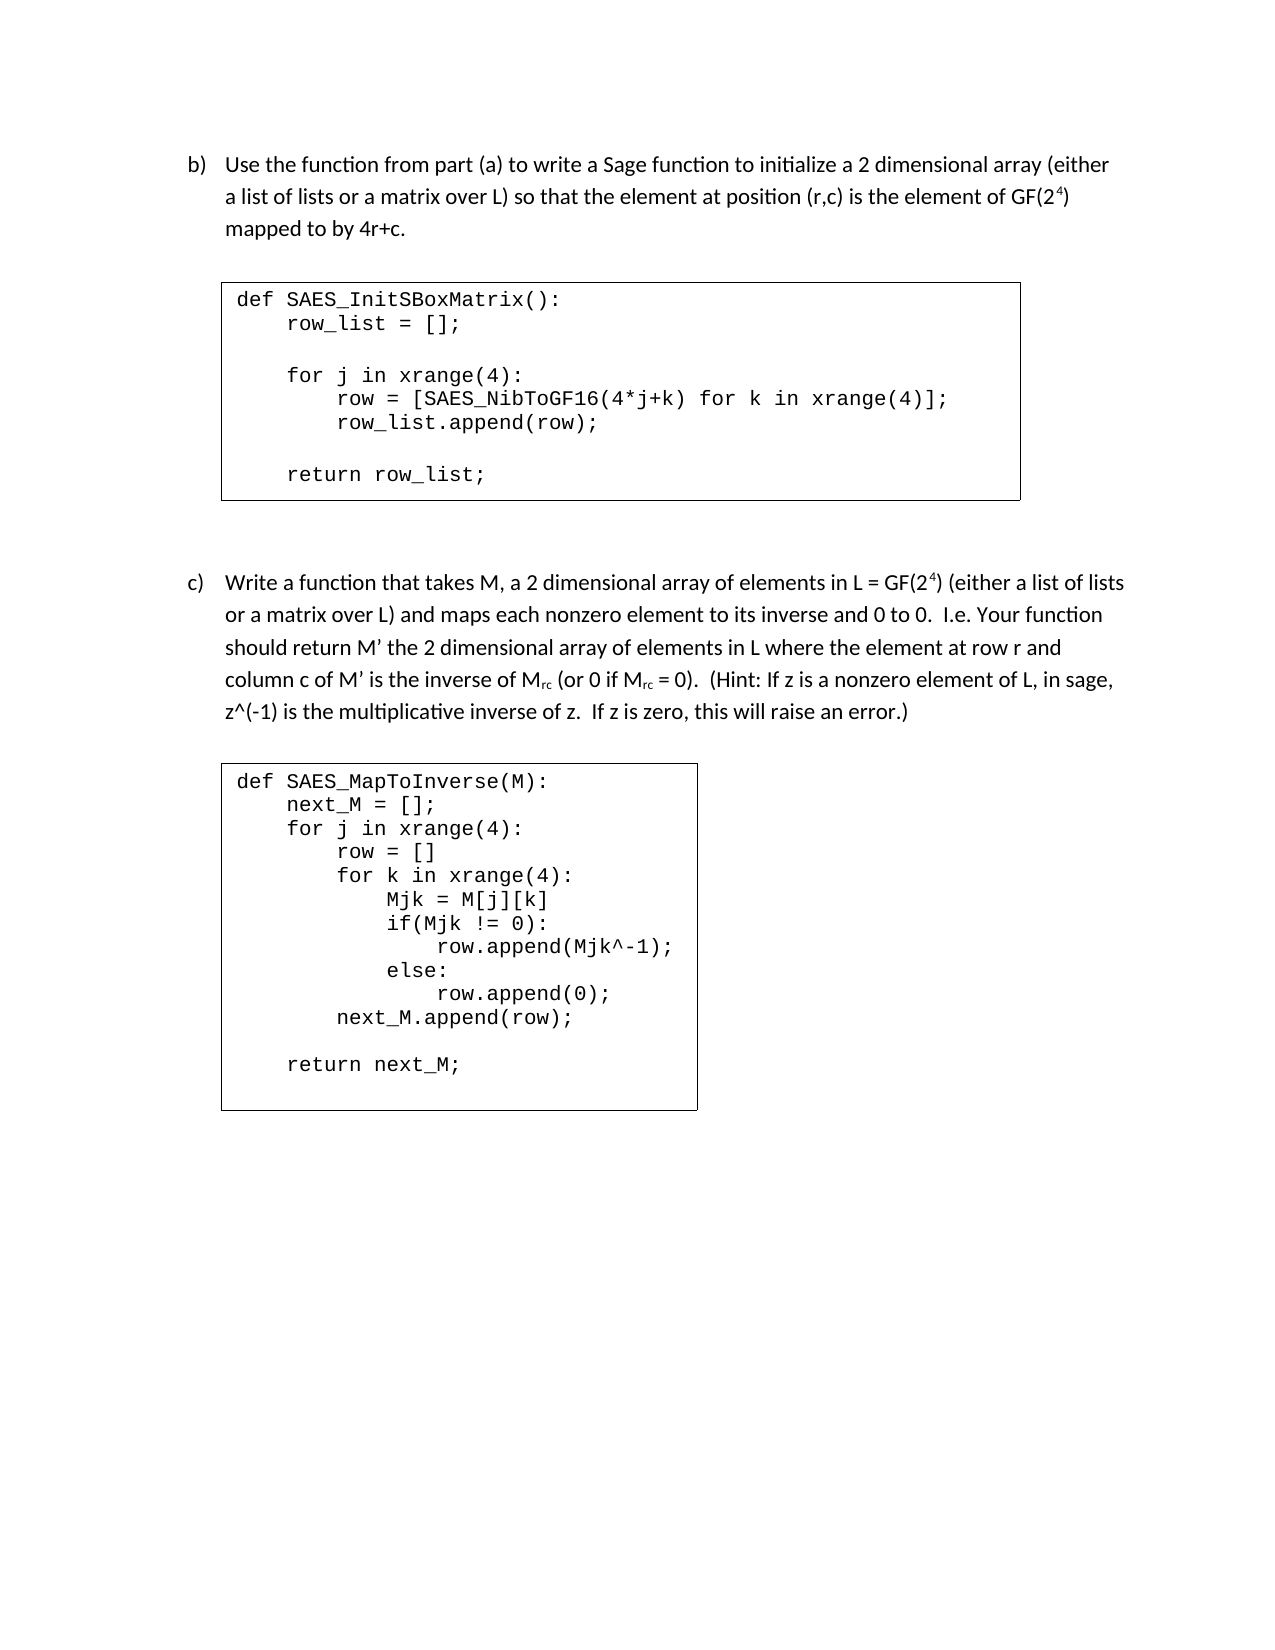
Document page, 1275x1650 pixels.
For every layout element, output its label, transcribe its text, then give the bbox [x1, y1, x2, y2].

list Write a function that takes M, a 2 dimensional array of elements in L = GF(24) (either a list of lists or a matrix over L) and maps each nonzero element to its inverse and 0 to 0. I.e. Your function should return M’ the 2 dimensional array of elements in L where the element at row r and column c of M’ is the inverse of Mrc (or 0 if Mrc = 0). (Hint: If z is a nonzero element of L, in sage, z^(-1) is the multiplicative inverse of z. If z is zero, this will raise an error.) [187, 568, 1125, 1176]
list Use the function from part (a) to write a Sage function to initialize a 2 dimensional array (either a list of lists or a matrix over L) so that the element at position (r,c) is the element of GF(24) mapped to by 4r+c. [187, 150, 1125, 564]
